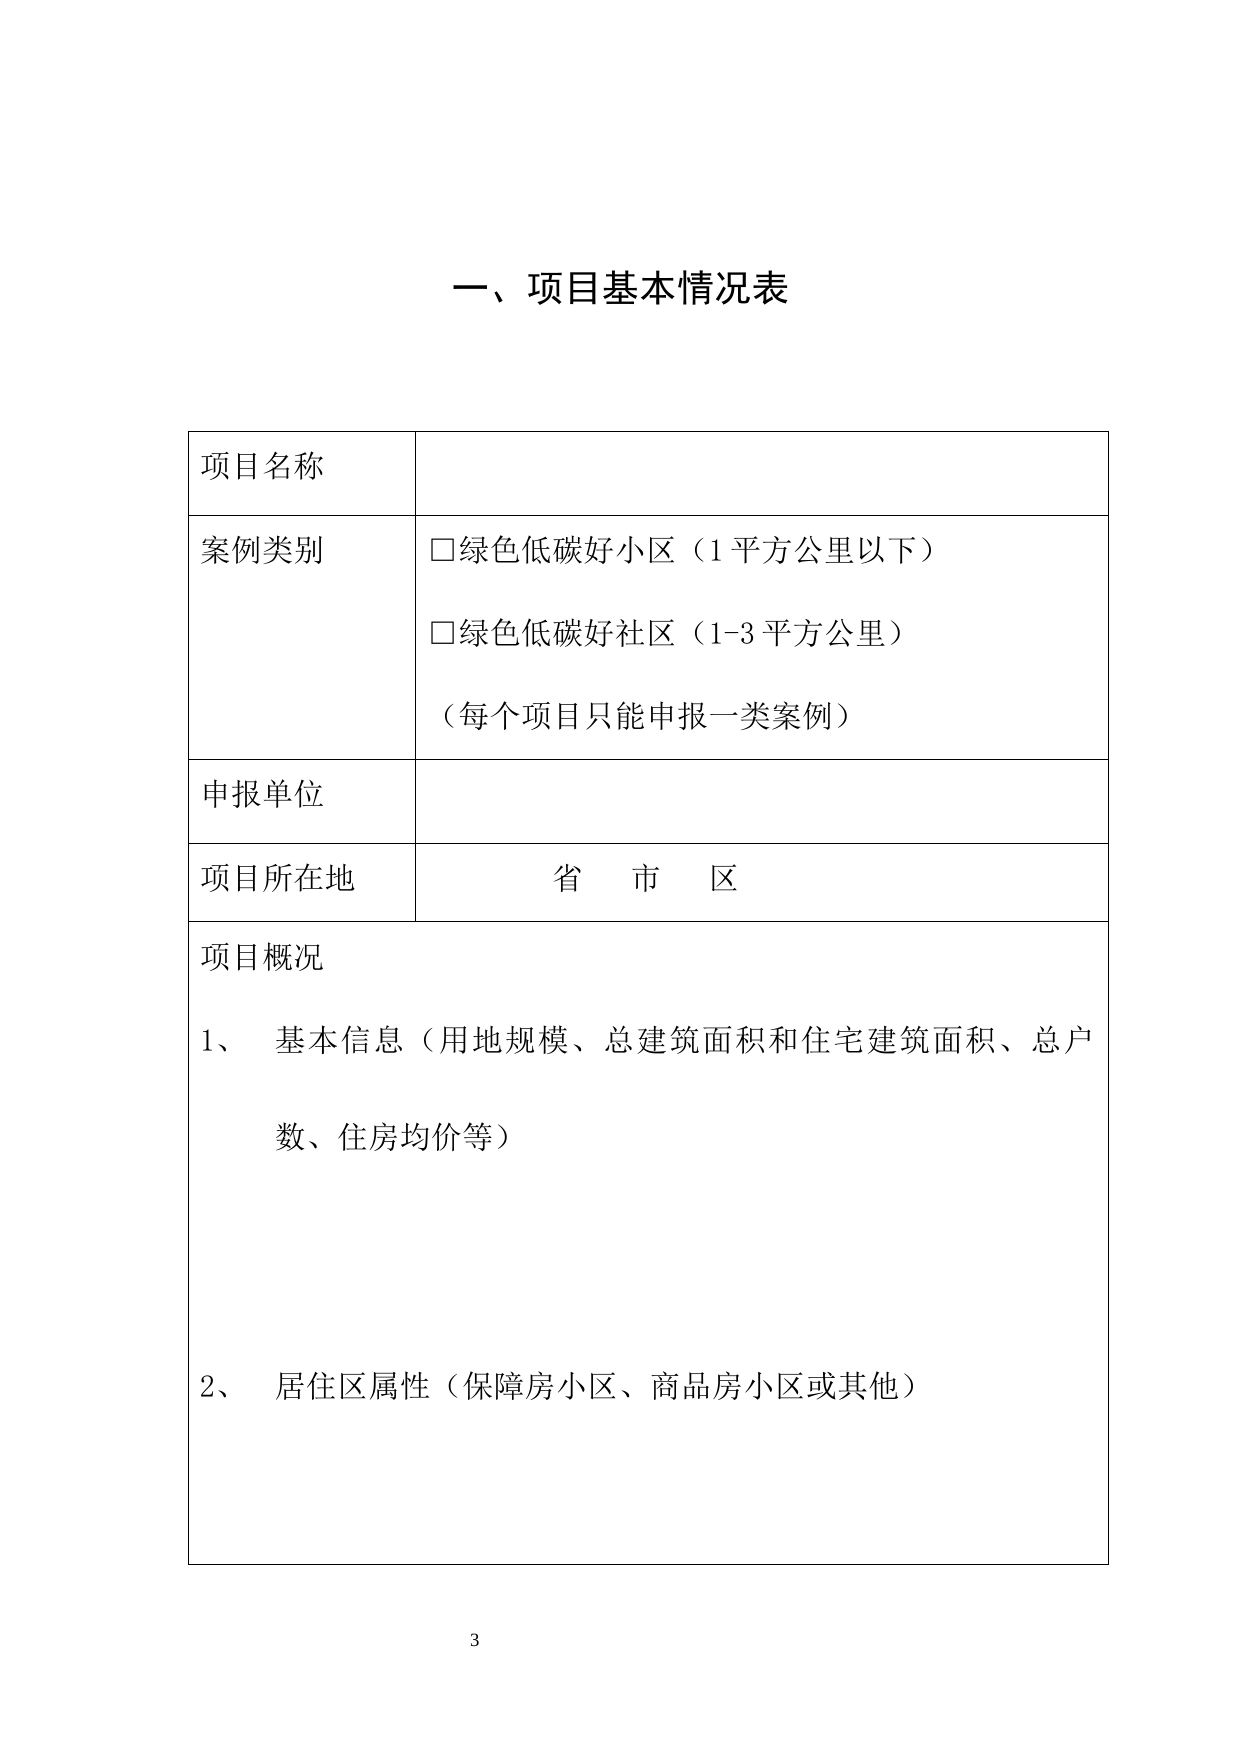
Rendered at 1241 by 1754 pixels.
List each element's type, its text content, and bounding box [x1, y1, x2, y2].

table_cell [416, 760, 1108, 843]
list 一、项目基本情况表 [187, 253, 1053, 318]
table_cell 申报单位 [189, 760, 415, 843]
table_cell □绿色低碳好小区（1平方公里以下） □绿色低碳好社区（1-3平方公里） （每个项目只能申报一类案例） [416, 516, 1108, 759]
table_cell 项目所在地 [189, 844, 415, 921]
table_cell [189, 922, 1108, 1564]
table_cell 案例类别 [189, 516, 415, 759]
table_header 项目名称 [189, 432, 415, 514]
table_cell 省 市 区 [416, 844, 1108, 921]
table_header [416, 432, 1108, 514]
